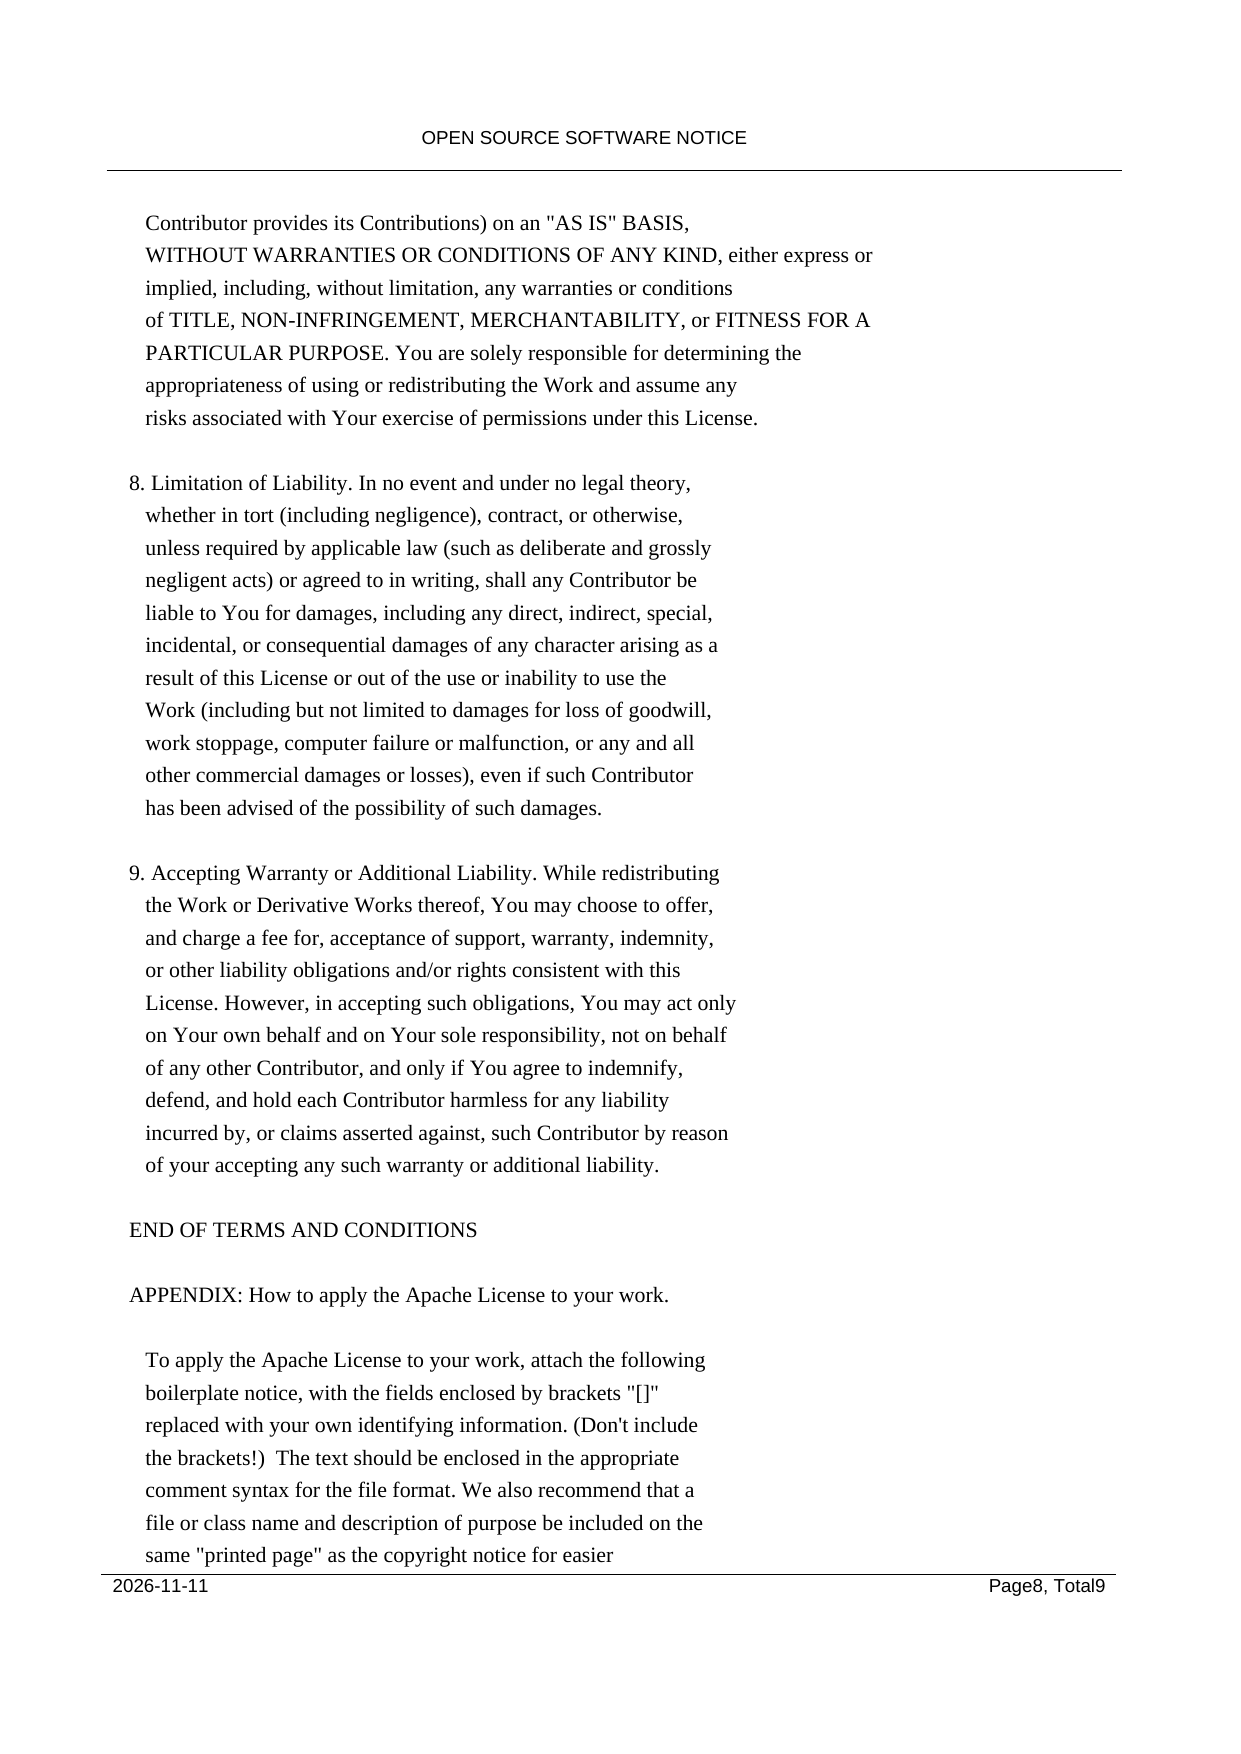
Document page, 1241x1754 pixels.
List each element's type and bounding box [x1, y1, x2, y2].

text [112, 206, 1128, 1571]
